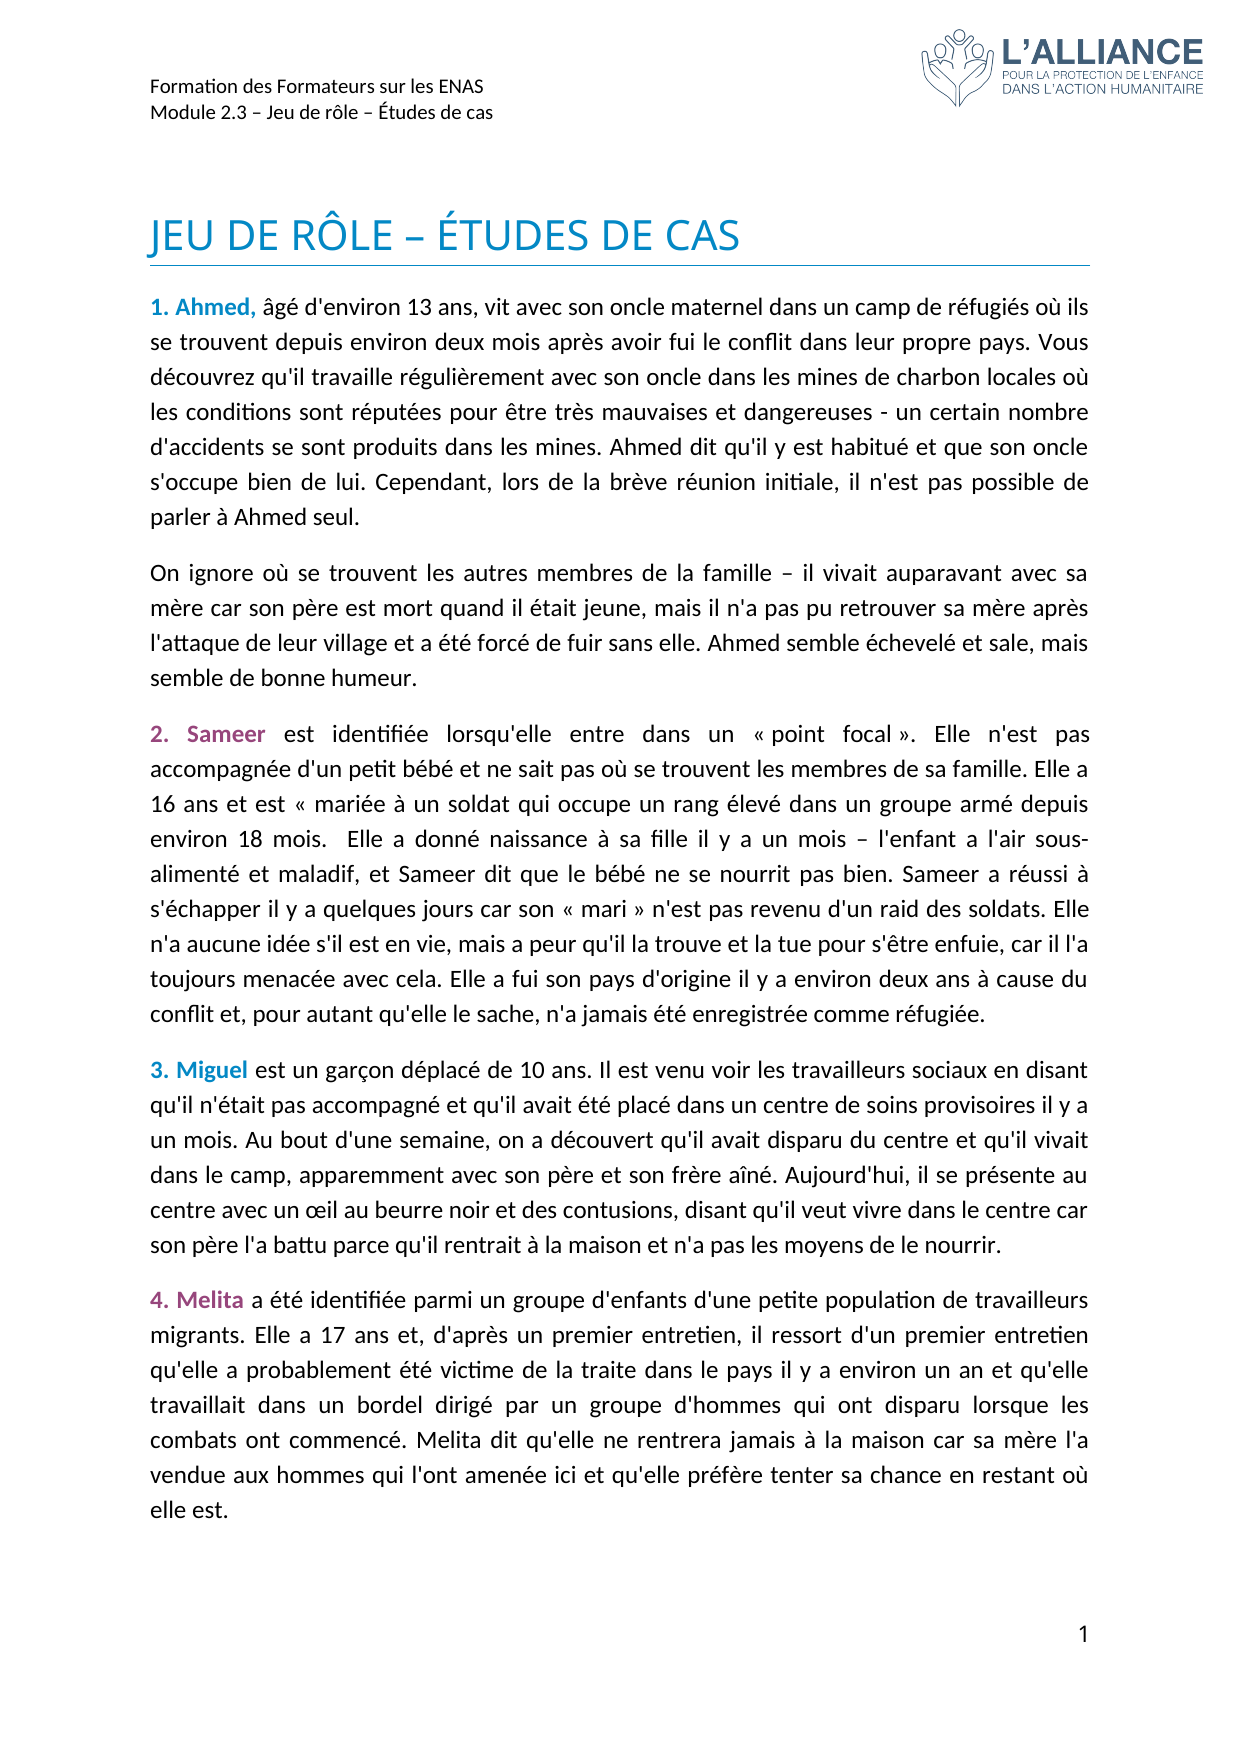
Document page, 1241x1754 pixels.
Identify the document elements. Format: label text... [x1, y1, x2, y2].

picture [891, 1, 1238, 133]
text 2. Sameer est identifiée lorsqu'elle entre dans un « point focal ». Elle n'est pas accompagnée d'un petit bébé et ne sait pas où se trouvent les membres de sa famille. Elle a 16 ans et est « mariée à un soldat qui occupe un rang élevé dans un groupe armé depuis environ 18 mois. Elle a donné naissance à sa fille il y a un mois – l'enfant a l'air sous-alimenté et maladif, et Sameer dit que le bébé ne se nourrit pas bien. Sameer a réussi à s'échapper il y a quelques jours car son « mari » n'est pas revenu d'un raid des soldats. Elle n'a aucune idée s'il est en vie, mais a peur qu'il la trouve et la tue pour s'être enfuie, car il l'a toujours menacée avec cela. Elle a fui son pays d'origine il y a environ deux ans à cause du conflit et, pour autant qu'elle le sache, n'a jamais été enregistrée comme réfugiée. [150, 718, 1090, 1028]
text On ignore où se trouvent les autres membres de la famille – il vivait auparavant avec sa mère car son père est mort quand il était jeune, mais il n'a pas pu retrouver sa mère après l'attaque de leur village et a été forcé de fuir sans elle. Ahmed semble échevelé et sale, mais semble de bonne humeur. [150, 557, 1090, 693]
text 1. Ahmed, âgé d'environ 13 ans, vit avec son oncle maternel dans un camp de réfugiés où ils se trouvent depuis environ deux mois après avoir fui le conflit dans leur propre pays. Vous découvrez qu'il travaille régulièrement avec son oncle dans les mines de charbon locales où les conditions sont réputées pour être très mauvaises et dangereuses - un certain nombre d'accidents se sont produits dans les mines. Ahmed dit qu'il y est habitué et que son oncle s'occupe bien de lui. Cependant, lors de la brève réunion initiale, il n'est pas possible de parler à Ahmed seul. [150, 291, 1090, 532]
subtitle Jeu de rôle – Études de cas [150, 206, 1090, 265]
text 4. Melita a été identifiée parmi un groupe d'enfants d'une petite population de travailleurs migrants. Elle a 17 ans et, d'après un premier entretien, il ressort d'un premier entretien qu'elle a probablement été victime de la traite dans le pays il y a environ un an et qu'elle travaillait dans un bordel dirigé par un groupe d'hommes qui ont disparu lorsque les combats ont commencé. Melita dit qu'elle ne rentrera jamais à la maison car sa mère l'a vendue aux hommes qui l'ont amenée ici et qu'elle préfère tenter sa chance en restant où elle est. [150, 1284, 1090, 1525]
text 3. Miguel est un garçon déplacé de 10 ans. Il est venu voir les travailleurs sociaux en disant qu'il n'était pas accompagné et qu'il avait été placé dans un centre de soins provisoires il y a un mois. Au bout d'une semaine, on a découvert qu'il avait disparu du centre et qu'il vivait dans le camp, apparemment avec son père et son frère aîné. Aujourd'hui, il se présente au centre avec un œil au beurre noir et des contusions, disant qu'il veut vivre dans le centre car son père l'a battu parce qu'il rentrait à la maison et n'a pas les moyens de le nourrir. [150, 1054, 1090, 1259]
